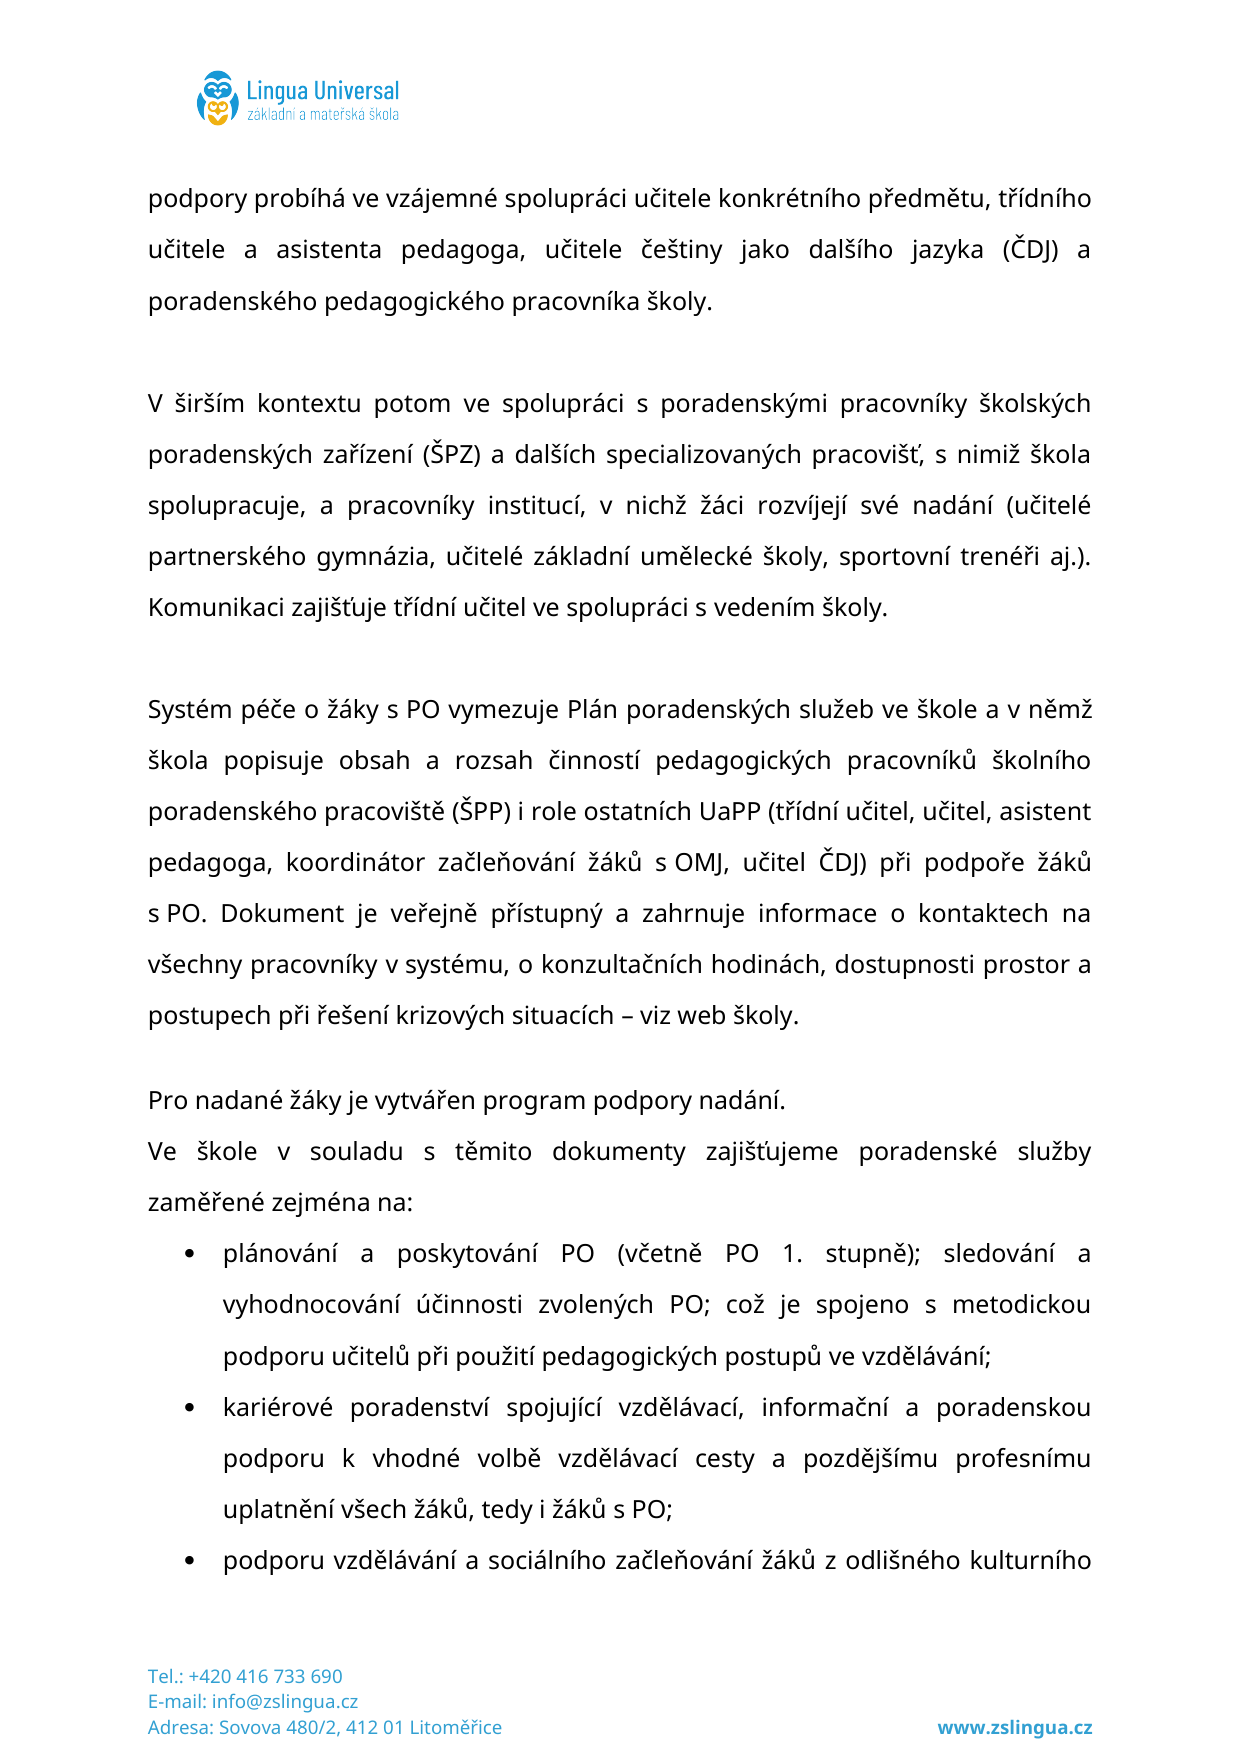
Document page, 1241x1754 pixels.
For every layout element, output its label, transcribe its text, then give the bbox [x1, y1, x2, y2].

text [148, 147, 1093, 317]
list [185, 1542, 1093, 1576]
text Pro nadané žáky je vytvářen program podpory nadání. [148, 1083, 1093, 1117]
list plánování a poskytování PO (včetně PO 1. stupně); sledování a vyhodnocování účinnosti zvolených PO; což je spojeno s metodickou podporu učitelů při použití pedagogických postupů ve vzdělávání; [185, 1236, 1093, 1372]
picture [146, 32, 449, 165]
text V širším kontextu potom ve spolupráci s poradenskými pracovníky školských poradenských zařízení (ŠPZ) a dalších specializovaných pracovišť, s nimiž škola spolupracuje, a pracovníky institucí, v nichž žáci rozvíjejí své nadání (učitelé partnerského gymnázia, učitelé základní umělecké školy, sportovní trenéři aj.). Komunikaci zajišťuje třídní učitel ve spolupráci s vedením školy. [148, 385, 1093, 623]
list kariérové poradenství spojující vzdělávací, informační a poradenskou podporu k vhodné volbě vzdělávací cesty a pozdějšímu profesnímu uplatnění všech žáků, tedy i žáků s PO; [185, 1389, 1093, 1525]
text Systém péče o žáky s PO vymezuje Plán poradenských služeb ve škole a v němž škola popisuje obsah a rozsah činností pedagogických pracovníků školního poradenského pracoviště (ŠPP) i role ostatních UaPP (třídní učitel, učitel, asistent pedagoga, koordinátor začleňování žáků s OMJ, učitel ČDJ) při podpoře žáků s PO. Dokument je veřejně přístupný a zahrnuje informace o kontaktech na všechny pracovníky v systému, o konzultačních hodinách, dostupnosti prostor a postupech při řešení krizových situacích – viz web školy. [148, 692, 1093, 1032]
text Ve škole v souladu s těmito dokumenty zajišťujeme poradenské služby zaměřené zejména na: [148, 1134, 1093, 1219]
